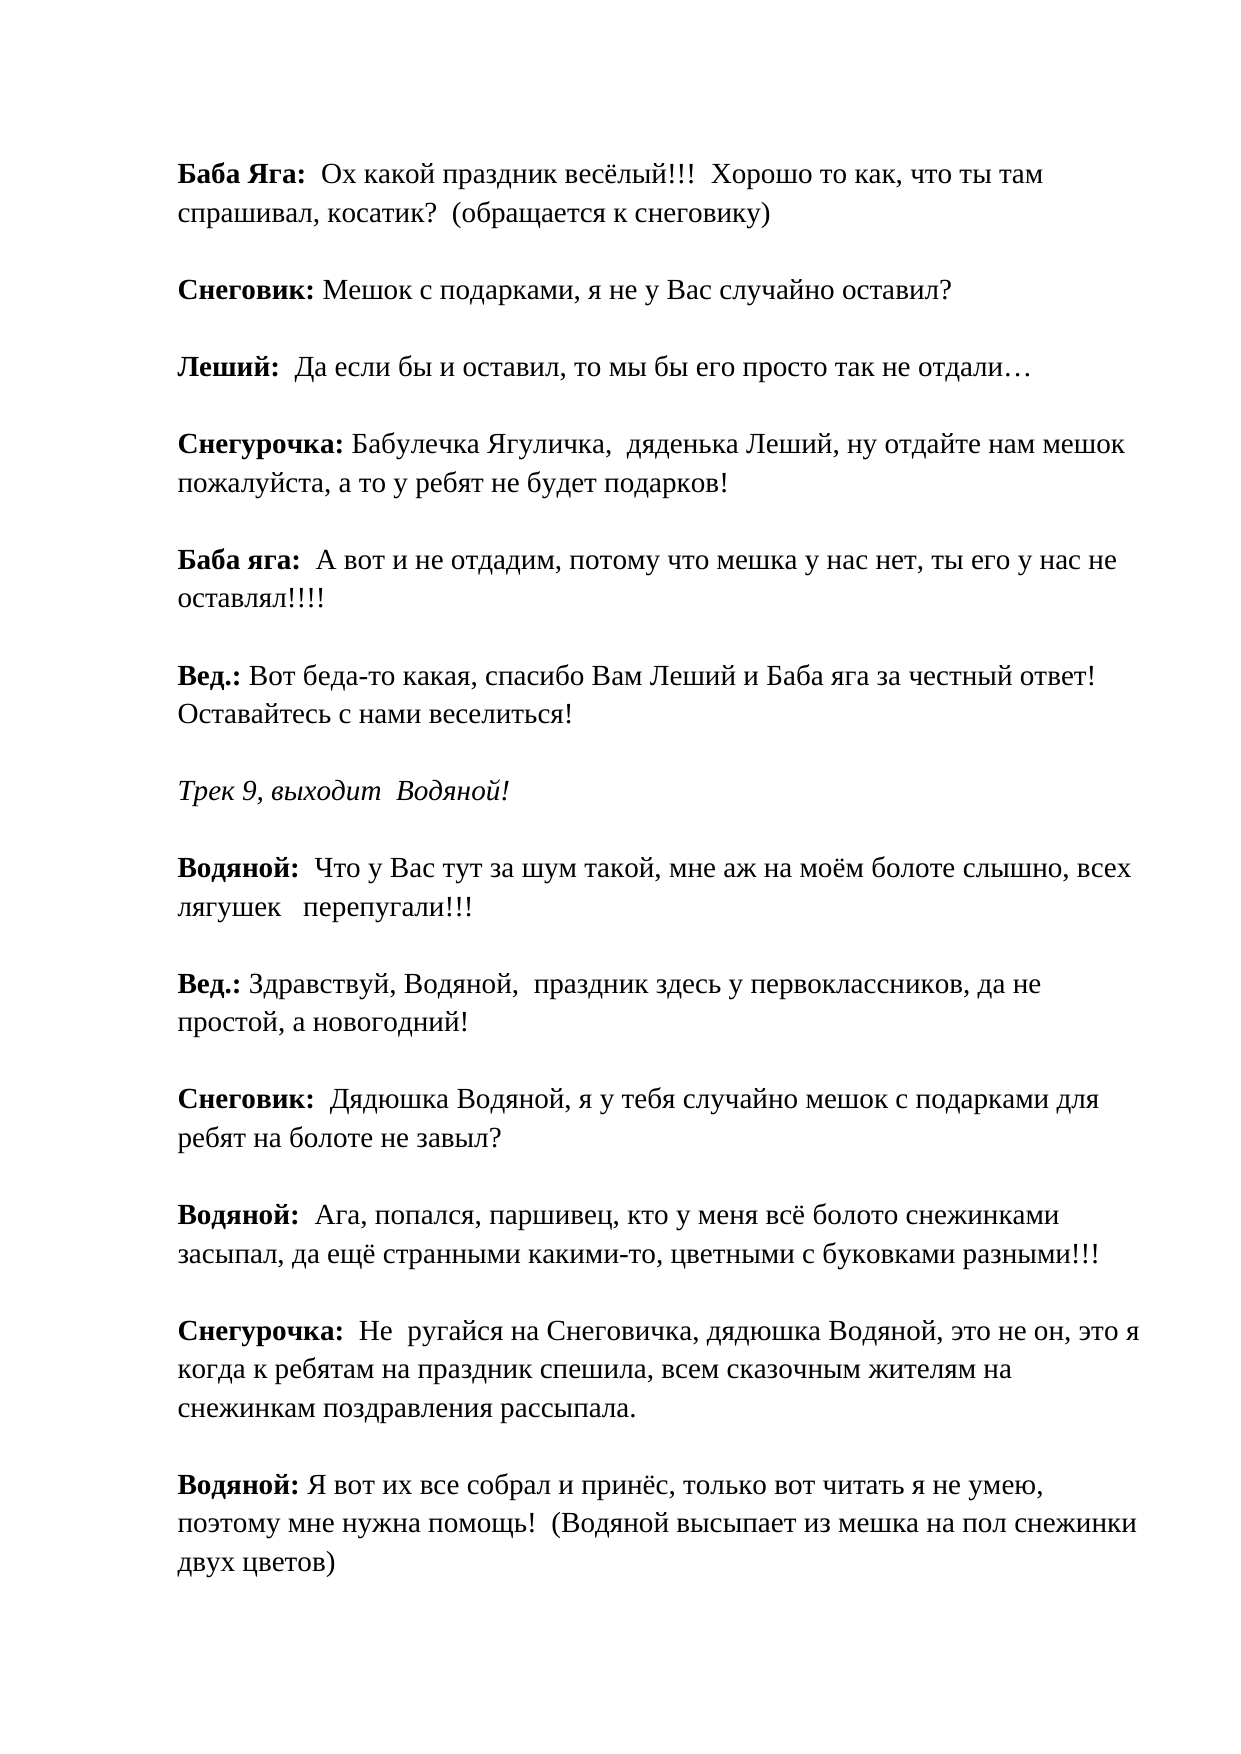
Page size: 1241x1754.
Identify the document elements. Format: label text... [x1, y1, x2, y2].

text Баба Яга: Ох какой праздник весёлый!!! Хорошо то как, что ты там спрашивал, косатик? (обращается к снеговику) [177, 157, 1152, 229]
text Баба яга: А вот и не отдадим, потому что мешка у нас нет, ты его у нас не оставлял!!!! [177, 542, 1152, 614]
text Вед.: Вот беда-то какая, спасибо Вам Леший и Баба яга за честный ответ! Оставайтесь с нами веселиться! [177, 658, 1152, 730]
text Леший: Да если бы и оставил, то мы бы его просто так не отдали… [177, 349, 1152, 383]
text Снеговик: Дядюшка Водяной, я у тебя случайно мешок с подарками для ребят на болоте не завыл? [177, 1082, 1152, 1154]
text Снегурочка: Бабулечка Ягуличка, дяденька Леший, ну отдайте нам мешок пожалуйста, а то у ребят не будет подарков! [177, 426, 1152, 498]
text Водяной: Я вот их все собрал и принёс, только вот читать я не умею, поэтому мне нужна помощь! (Водяной высыпает из мешка на пол снежинки двух цветов) [177, 1467, 1152, 1578]
text Вед.: Здравствуй, Водяной, праздник здесь у первоклассников, да не простой, а новогодний! [177, 966, 1152, 1038]
text Снеговик: Мешок с подарками, я не у Вас случайно оставил? [177, 272, 1152, 306]
text Трек 9, выходит Водяной! [177, 773, 1152, 807]
text Снегурочка: Не ругайся на Снеговичка, дядюшка Водяной, это не он, это я когда к ребятам на праздник спешила, всем сказочным жителям на снежинкам поздравления рассыпала. [177, 1313, 1152, 1423]
text Водяной: Ага, попался, паршивец, кто у меня всё болото снежинками засыпал, да ещё странными какими-то, цветными с буковками разными!!! [177, 1197, 1152, 1269]
text Водяной: Что у Вас тут за шум такой, мне аж на моём болоте слышно, всех лягушек перепугали!!! [177, 850, 1152, 922]
